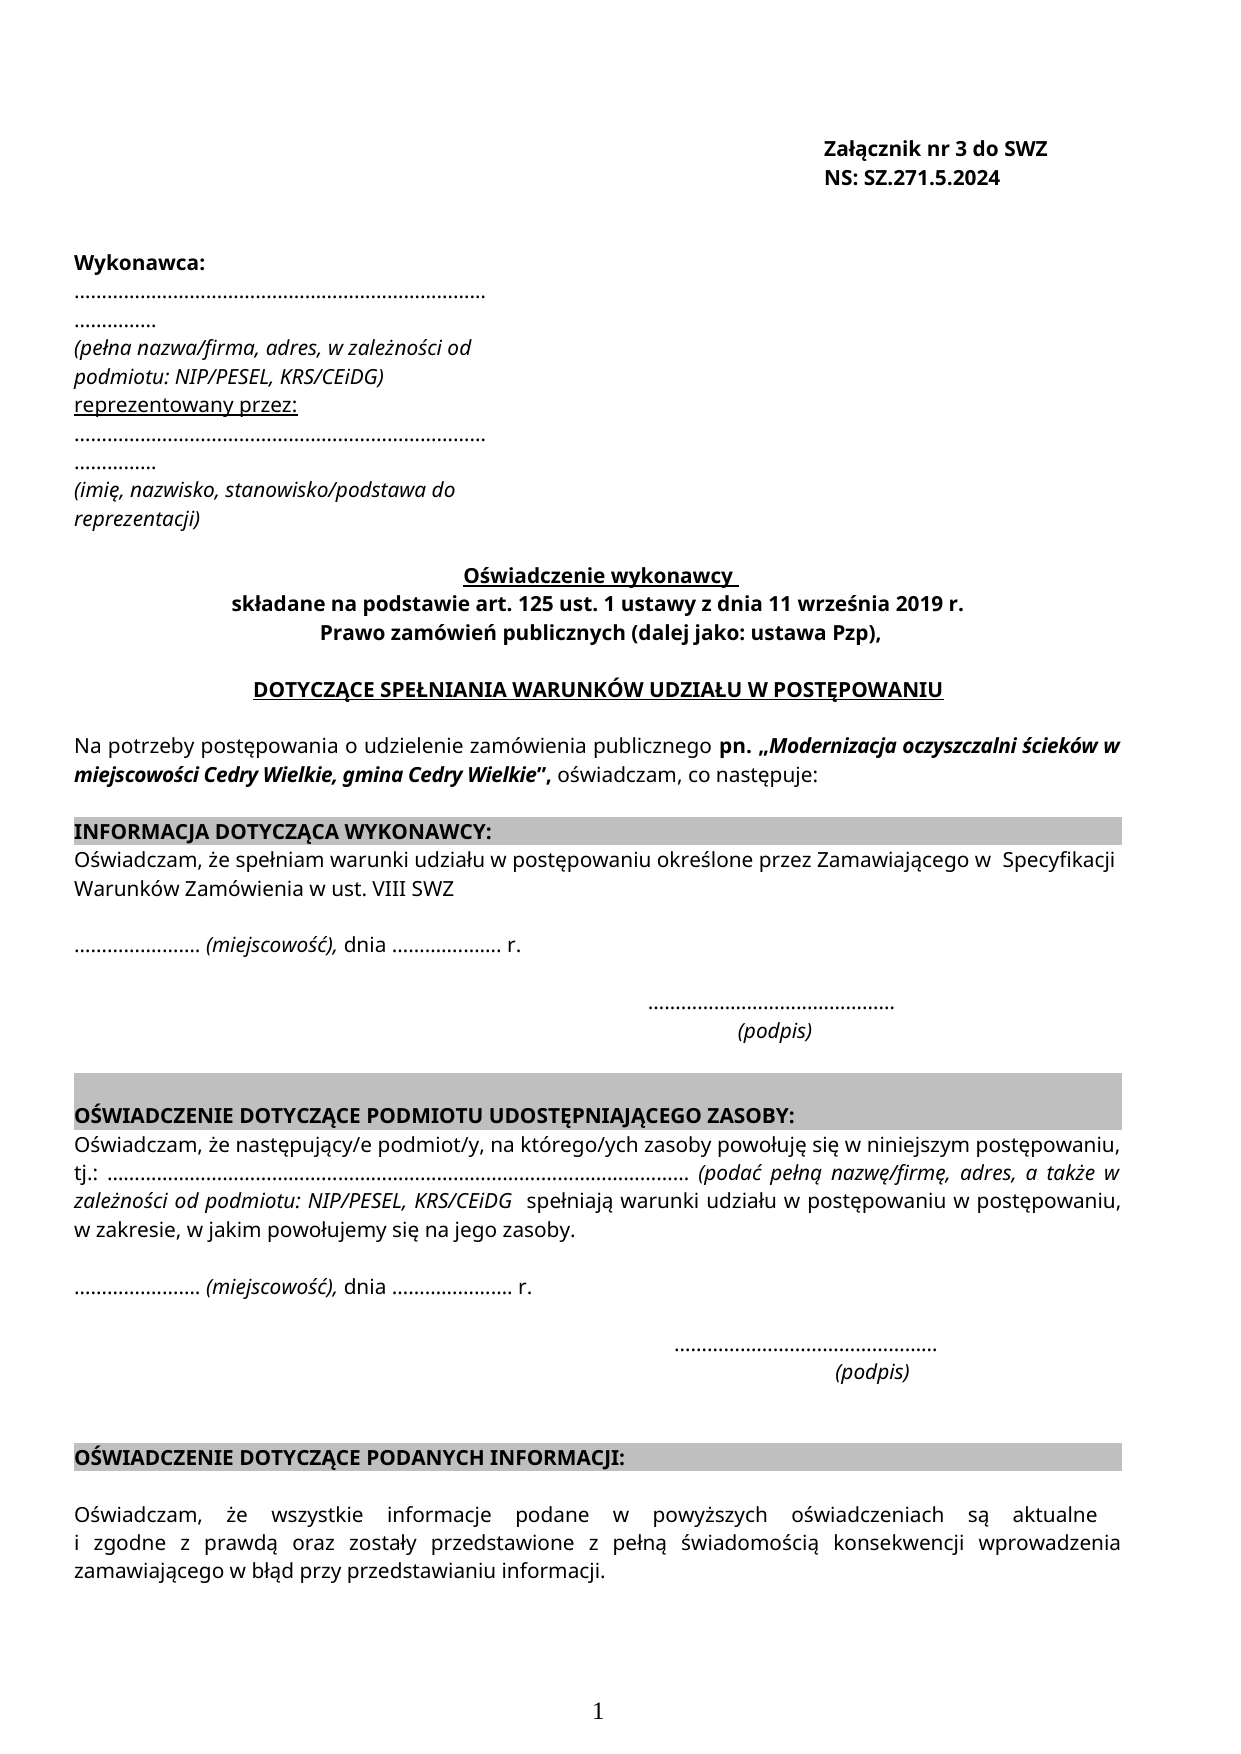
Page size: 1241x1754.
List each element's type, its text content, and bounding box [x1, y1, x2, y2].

text DOTYCZĄCE SPEŁNIANIA WARUNKÓW UDZIAŁU W POSTĘPOWANIU [74, 675, 1122, 703]
text Oświadczam, że wszystkie informacje podane w powyższych oświadczeniach są aktualne i zgodne z prawdą oraz zostały przedstawione z pełną świadomością konsekwencji wprowadzenia zamawiającego w błąd przy przedstawianiu informacji. [74, 1500, 1122, 1585]
text (podpis) [664, 1016, 1122, 1044]
text OŚWIADCZENIE DOTYCZĄCE PODMIOTU UDOSTĘPNIAJĄCEGO ZASOBY: [74, 1101, 1122, 1130]
text ……………………………………………………………………………… [74, 419, 502, 476]
text składane na podstawie art. 125 ust. 1 ustawy z dnia 11 września 2019 r. [74, 589, 1122, 618]
text reprezentowany przez: [74, 390, 1122, 419]
text Oświadczenie wykonawcy [74, 561, 1122, 589]
text (pełna nazwa/firma, adres, w zależności od podmiotu: NIP/PESEL, KRS/CEiDG) [74, 333, 502, 390]
text Załącznik nr 3 do SWZ [74, 134, 1122, 163]
text Oświadczam, że spełniam warunki udziału w postępowaniu określone przez Zamawiającego w Specyfikacji Warunków Zamówienia w ust. VIII SWZ [74, 845, 1122, 902]
text Wykonawca: [74, 248, 1122, 277]
text Na potrzeby postępowania o udzielenie zamówienia publicznego pn. „Modernizacja oczyszczalni ścieków w miejscowości Cedry Wielkie, gmina Cedry Wielkie”, oświadczam, co następuje: [74, 732, 1122, 788]
text (podpis) [664, 1357, 1122, 1386]
text NS: SZ.271.5.2024 [74, 163, 1122, 191]
text ……………………………………… [74, 987, 1122, 1016]
text Oświadczam, że następujący/e podmiot/y, na którego/ych zasoby powołuję się w niniejszym postępowaniu, tj.: …………………………………………………………………….……………………… (podać pełną nazwę/firmę, adres, a także w zależności od podmiotu: NIP/PESEL, KRS/CEiDG spełniają warunki udziału w postępowaniu w postępowaniu, w zakresie, w jakim powołujemy się na jego zasoby. [74, 1130, 1122, 1243]
text ……………………………………………………………………………… [74, 277, 502, 333]
text ………………………………………… [589, 1329, 1122, 1357]
text INFORMACJA DOTYCZĄCA WYKONAWCY: [74, 817, 1122, 845]
text …………….……. (miejscowość), dnia ………….……. r. [74, 931, 1122, 959]
text …………….……. (miejscowość), dnia …………………. r. [74, 1272, 1122, 1300]
text OŚWIADCZENIE DOTYCZĄCE PODANYCH INFORMACJI: [74, 1443, 1122, 1471]
text Prawo zamówień publicznych (dalej jako: ustawa Pzp), [74, 618, 1122, 646]
text (imię, nazwisko, stanowisko/podstawa do reprezentacji) [74, 476, 502, 532]
